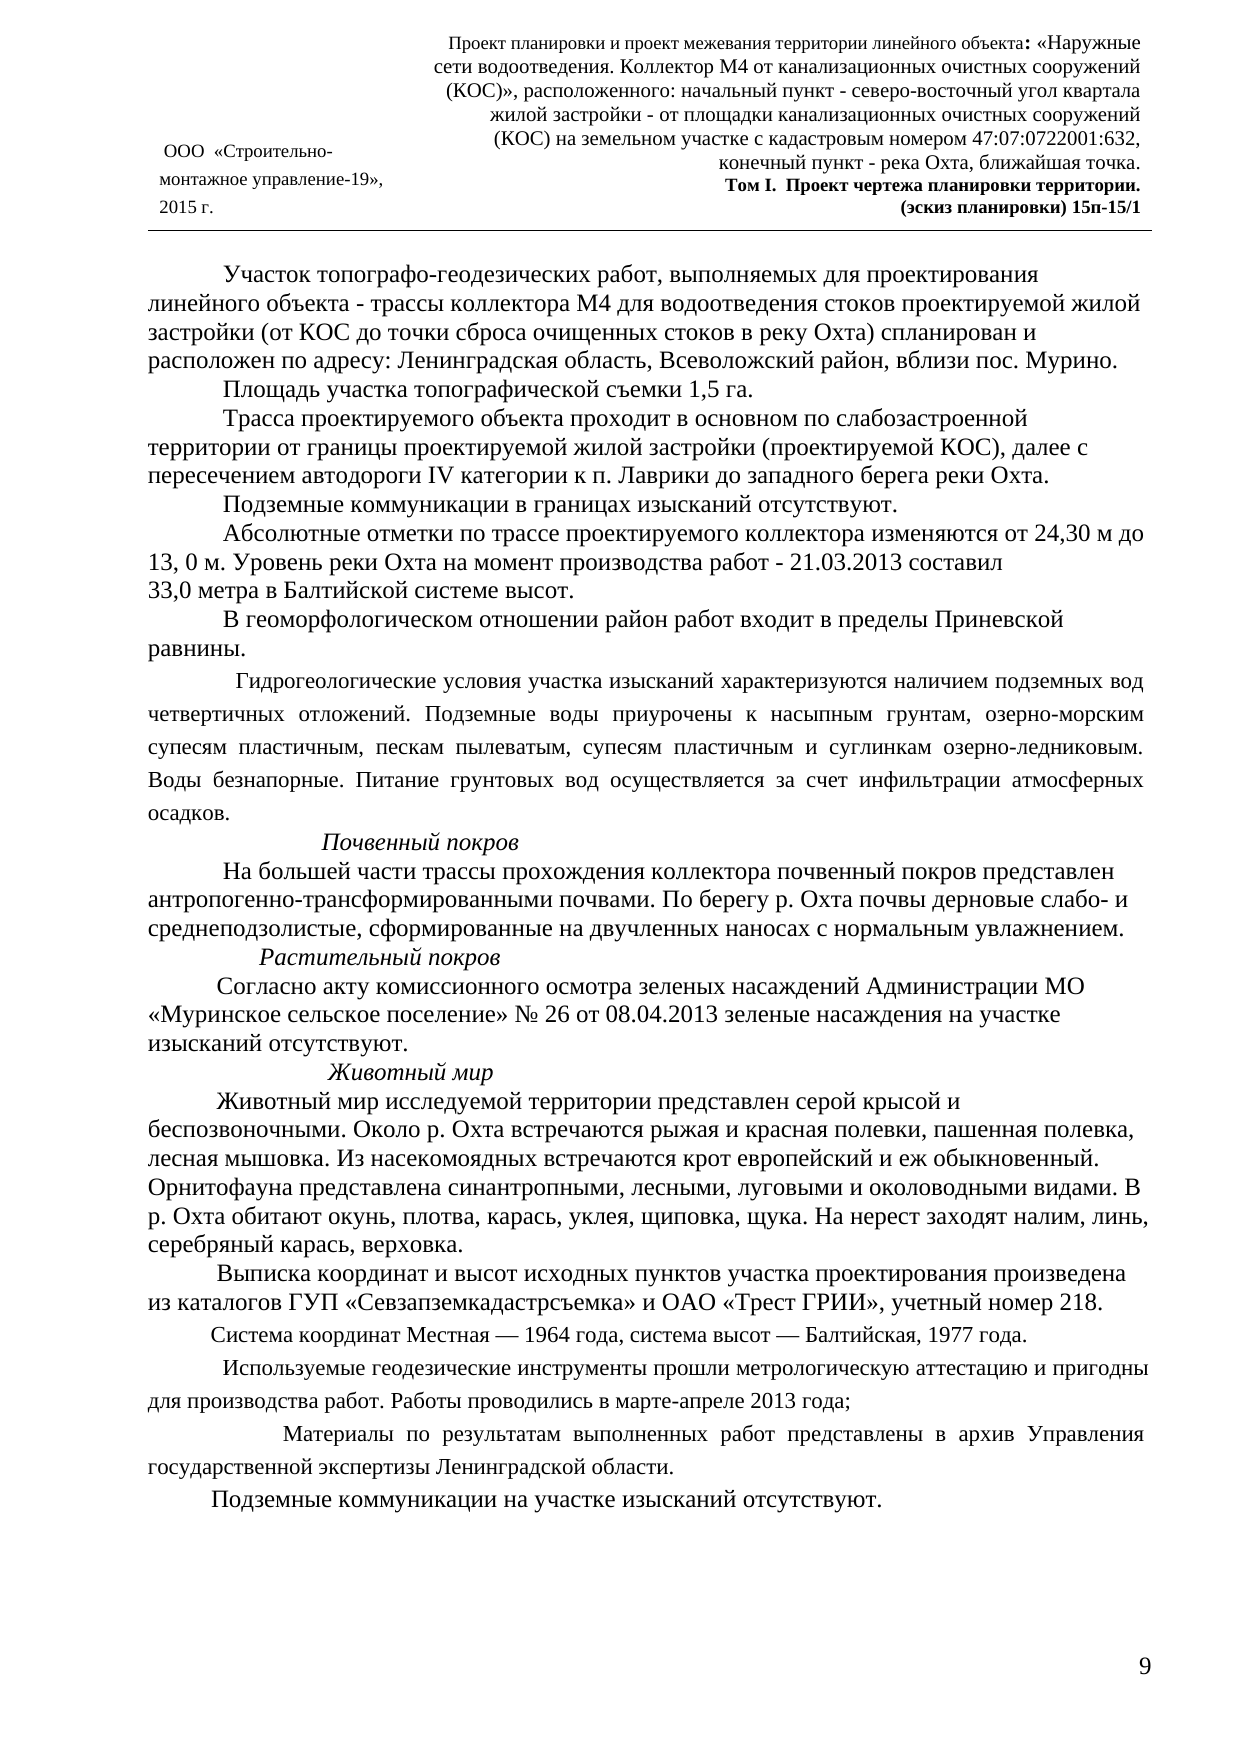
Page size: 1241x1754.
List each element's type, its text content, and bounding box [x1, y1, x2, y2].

text Животный мир [259, 1057, 1152, 1086]
text Гидрогеологические условия участка изысканий характеризуются наличием подземных вод четвертичных отложений. Подземные воды приурочены к насыпным грунтам, озерно-морским супесям пластичным, пескам пылеватым, супесям пластичным и суглинкам озерно-ледниковым. Воды безнапорные. Питание грунтовых вод осуществляется за счет инфильтрации атмосферных осадков. [148, 662, 1145, 827]
text Подземные коммуникации на участке изысканий отсутствуют. [148, 1481, 1147, 1514]
text Животный мир исследуемой территории представлен серой крысой и беспозвоночными. Около р. Охта встречаются рыжая и красная полевки, пашенная полевка, лесная мышовка. Из насекомоядных встречаются крот европейский и еж обыкновенный. Орнитофауна представлена синантропными, лесными, луговыми и околоводными видами. В р. Охта обитают окунь, плотва, карась, уклея, щиповка, щука. На нерест заходят налим, линь, серебряный карась, верховка. [148, 1086, 1152, 1258]
text Участок топографо-геодезических работ, выполняемых для проектирования линейного объекта - трассы коллектора М4 для водоотведения стоков проектируемой жилой застройки (от КОС до точки сброса очищенных стоков в реку Охта) спланирован и расположен по адресу: Ленинградская область, Всеволожский район, вблизи пос. Мурино. [148, 259, 1152, 374]
text Согласно акту комиссионного осмотра зеленых насаждений Администрации МО «Муринское сельское поселение» № 26 от 08.04.2013 зеленые насаждения на участке изысканий отсутствуют. [148, 971, 1152, 1057]
text Система координат Местная — 1964 года, система высот — Балтийская, 1977 года. [148, 1316, 1152, 1349]
text Растительный покров [259, 942, 1152, 971]
text Почвенный покров [259, 827, 1152, 856]
text Используемые геодезические инструменты прошли метрологическую аттестацию и пригодны для производства работ. Работы проводились в марте-апреле 2013 года; [148, 1349, 1152, 1415]
text Трасса проектируемого объекта проходит в основном по слабозастроенной территории от границы проектируемой жилой застройки (проектируемой КОС), далее с пересечением автодороги IV категории к п. Лаврики до западного берега реки Охта. [148, 403, 1152, 489]
text В геоморфологическом отношении район работ входит в пределы Приневской равнины. [148, 604, 1152, 662]
text Площадь участка топографической съемки 1,5 га. [148, 374, 1152, 403]
text На большей части трассы прохождения коллектора почвенный покров представлен антропогенно-трансформированными почвами. По берегу р. Охта почвы дерновые слабо- и среднеподзолистые, сформированные на двучленных наносах с нормальным увлажнением. [148, 856, 1152, 942]
text Выписка координат и высот исходных пунктов участка проектирования произведена из каталогов ГУП «Севзапземкадастрсъемка» и ОАО «Трест ГРИИ», учетный номер 218. [148, 1258, 1152, 1316]
text Абсолютные отметки по трассе проектируемого коллектора изменяются от 24,30 м до [148, 518, 1152, 547]
text 33,0 метра в Балтийской системе высот. [148, 576, 1152, 604]
text Подземные коммуникации в границах изысканий отсутствуют. [148, 489, 1152, 518]
text 13, 0 м. Уровень реки Охта на момент производства работ - 21.03.2013 составил [148, 547, 1152, 576]
text Материалы по результатам выполненных работ представлены в архив Управления государственной экспертизы Ленинградской области. [148, 1415, 1147, 1481]
